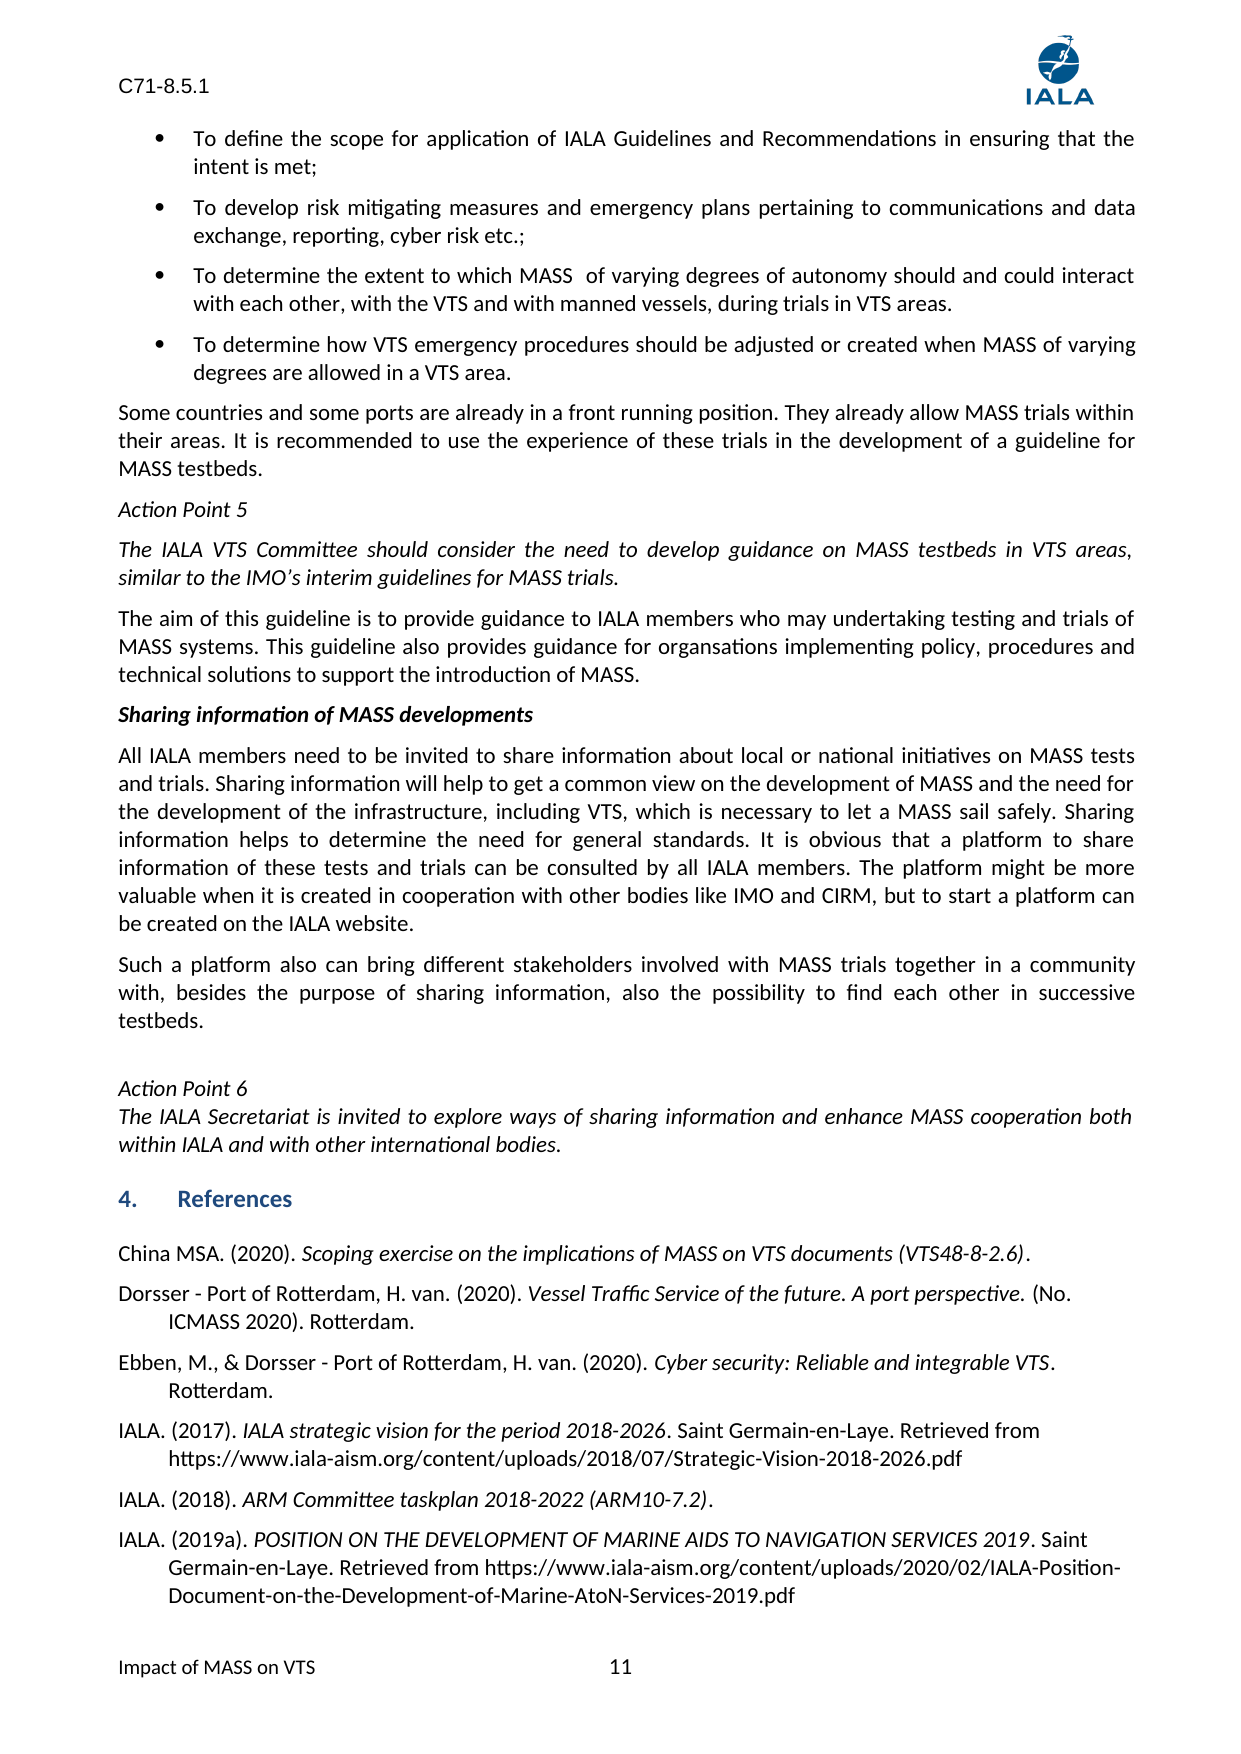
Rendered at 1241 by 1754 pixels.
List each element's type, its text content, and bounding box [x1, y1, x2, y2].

list Some countries and some ports are already in a front running position. They already allow MASS trials within their areas. It is recommended to use the experience of these trials in the development of a guideline for MASS testbeds. [118, 398, 1137, 482]
text All IALA members need to be invited to share information about local or national initiatives on MASS tests and trials. Sharing information will help to get a common view on the development of MASS and the need for the development of the infrastructure, including VTS, which is necessary to let a MASS sail safely. Sharing information helps to determine the need for general standards. It is obvious that a platform to share information of these tests and trials can be consulted by all IALA members. The platform might be more valuable when it is created in cooperation with other bodies like IMO and CIRM, but to start a platform can be created on the IALA website. [118, 741, 1137, 937]
text Ebben, M., & Dorsser - Port of Rotterdam, H. van. (2020). Cyber security: Reliable and integrable VTS. Rotterdam. [118, 1348, 1137, 1404]
text Dorsser - Port of Rotterdam, H. van. (2020). Vessel Traffic Service of the future. A port perspective. (No. ICMASS 2020). Rotterdam. [118, 1279, 1137, 1335]
text Action Point 5 [118, 495, 1137, 523]
text To determine the extent to which MASS of varying degrees of autonomy should and could interact with each other, with the VTS and with manned vessels, during trials in VTS areas. [156, 261, 1137, 317]
text Action Point 6 [118, 1074, 1137, 1102]
text The IALA VTS Committee should consider the need to develop guidance on MASS testbeds in VTS areas, similar to the IMO’s interim guidelines for MASS trials. [118, 535, 1137, 591]
subtitle References [118, 1183, 1137, 1214]
text To define the scope for application of IALA Guidelines and Recommendations in ensuring that the intent is met; [156, 124, 1137, 180]
text The aim of this guideline is to provide guidance to IALA members who may undertaking testing and trials of MASS systems. This guideline also provides guidance for organsations implementing policy, procedures and technical solutions to support the introduction of MASS. [118, 604, 1137, 688]
text China MSA. (2020). Scoping exercise on the implications of MASS on VTS documents (VTS48-8-2.6). [118, 1239, 1137, 1267]
text To develop risk mitigating measures and emergency plans pertaining to communications and data exchange, reporting, cyber risk etc.; [156, 193, 1137, 249]
text The IALA Secretariat is invited to explore ways of sharing information and enhance MASS cooperation both within IALA and with other international bodies. [118, 1102, 1137, 1158]
text Sharing information of MASS developments [118, 701, 1137, 728]
picture [1011, 27, 1106, 120]
text Such a platform also can bring different stakeholders involved with MASS trials together in a community with, besides the purpose of sharing information, also the possibility to find each other in successive testbeds. [118, 950, 1137, 1034]
text IALA. (2019a). POSITION ON THE DEVELOPMENT OF MARINE AIDS TO NAVIGATION SERVICES 2019. Saint Germain-en-Laye. Retrieved from https://www.iala-aism.org/content/uploads/2020/02/IALA-Position-Document-on-the-Development-of-Marine-AtoN-Services-2019.pdf [118, 1526, 1137, 1609]
text To determine how VTS emergency procedures should be adjusted or created when MASS of varying degrees are allowed in a VTS area. [156, 330, 1137, 386]
text IALA. (2018). ARM Committee taskplan 2018-2022 (ARM10-7.2). [118, 1485, 1137, 1513]
text IALA. (2017). IALA strategic vision for the period 2018-2026. Saint Germain-en-Laye. Retrieved from https://www.iala-aism.org/content/uploads/2018/07/Strategic-Vision-2018-2026.pdf [118, 1416, 1137, 1472]
